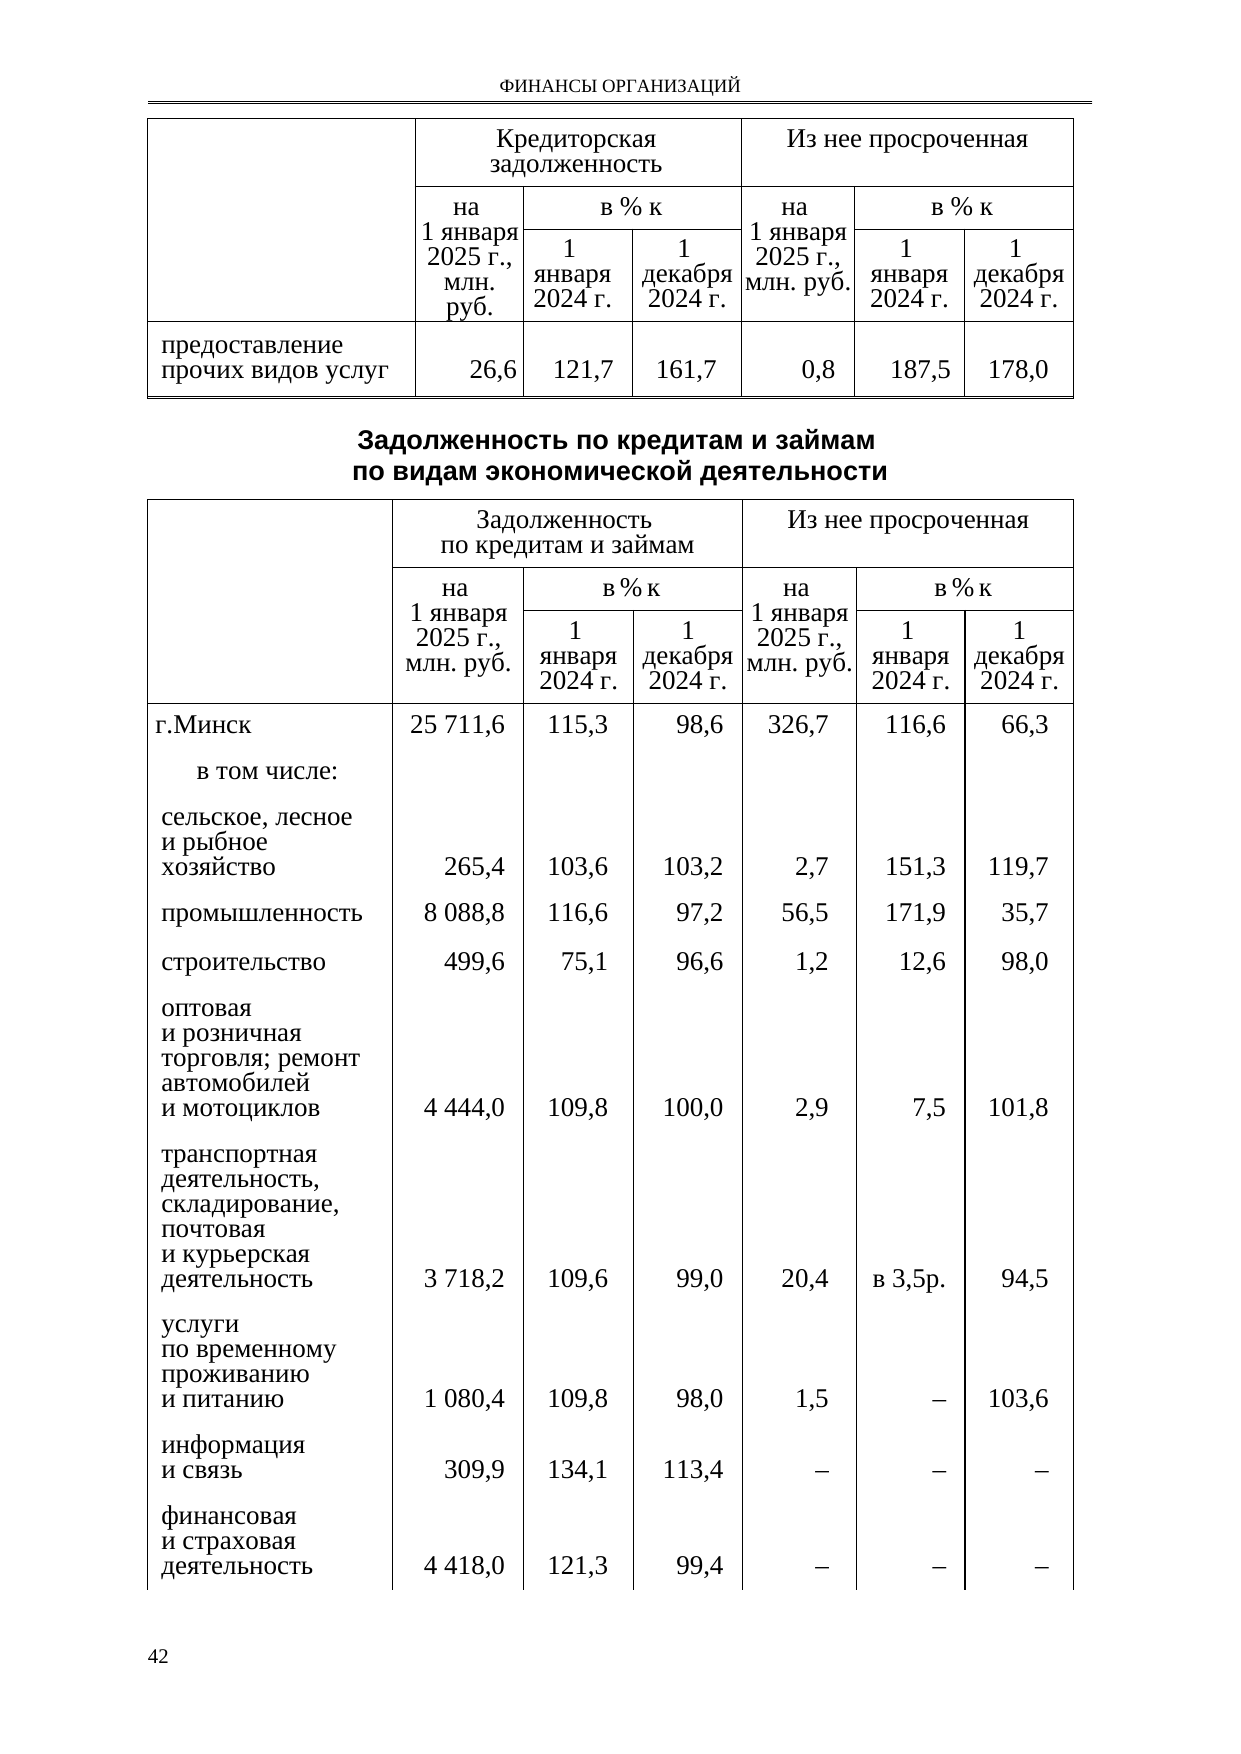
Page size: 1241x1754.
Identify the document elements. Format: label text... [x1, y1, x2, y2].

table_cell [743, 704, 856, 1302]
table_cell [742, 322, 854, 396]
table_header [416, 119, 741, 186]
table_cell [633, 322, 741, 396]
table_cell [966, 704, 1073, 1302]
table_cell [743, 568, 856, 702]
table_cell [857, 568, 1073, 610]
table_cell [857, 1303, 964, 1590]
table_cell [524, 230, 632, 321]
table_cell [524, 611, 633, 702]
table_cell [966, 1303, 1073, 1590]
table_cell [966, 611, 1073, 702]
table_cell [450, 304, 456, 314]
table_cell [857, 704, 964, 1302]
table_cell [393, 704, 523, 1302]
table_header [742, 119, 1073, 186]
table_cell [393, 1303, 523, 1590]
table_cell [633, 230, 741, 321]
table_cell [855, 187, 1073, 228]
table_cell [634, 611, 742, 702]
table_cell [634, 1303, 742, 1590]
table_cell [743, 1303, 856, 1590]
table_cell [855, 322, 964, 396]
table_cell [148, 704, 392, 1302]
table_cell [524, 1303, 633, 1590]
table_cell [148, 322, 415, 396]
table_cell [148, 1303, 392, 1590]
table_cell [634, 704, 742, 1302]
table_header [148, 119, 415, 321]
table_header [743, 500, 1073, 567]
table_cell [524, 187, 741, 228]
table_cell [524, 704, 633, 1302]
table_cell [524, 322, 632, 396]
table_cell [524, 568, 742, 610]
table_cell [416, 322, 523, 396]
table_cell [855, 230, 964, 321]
text Задолженность по кредитам и займам по видам экономической деятельности [148, 424, 1092, 487]
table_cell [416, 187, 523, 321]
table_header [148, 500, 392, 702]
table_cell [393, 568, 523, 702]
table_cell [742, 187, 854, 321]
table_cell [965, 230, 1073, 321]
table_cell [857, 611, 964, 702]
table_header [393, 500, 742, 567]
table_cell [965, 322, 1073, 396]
